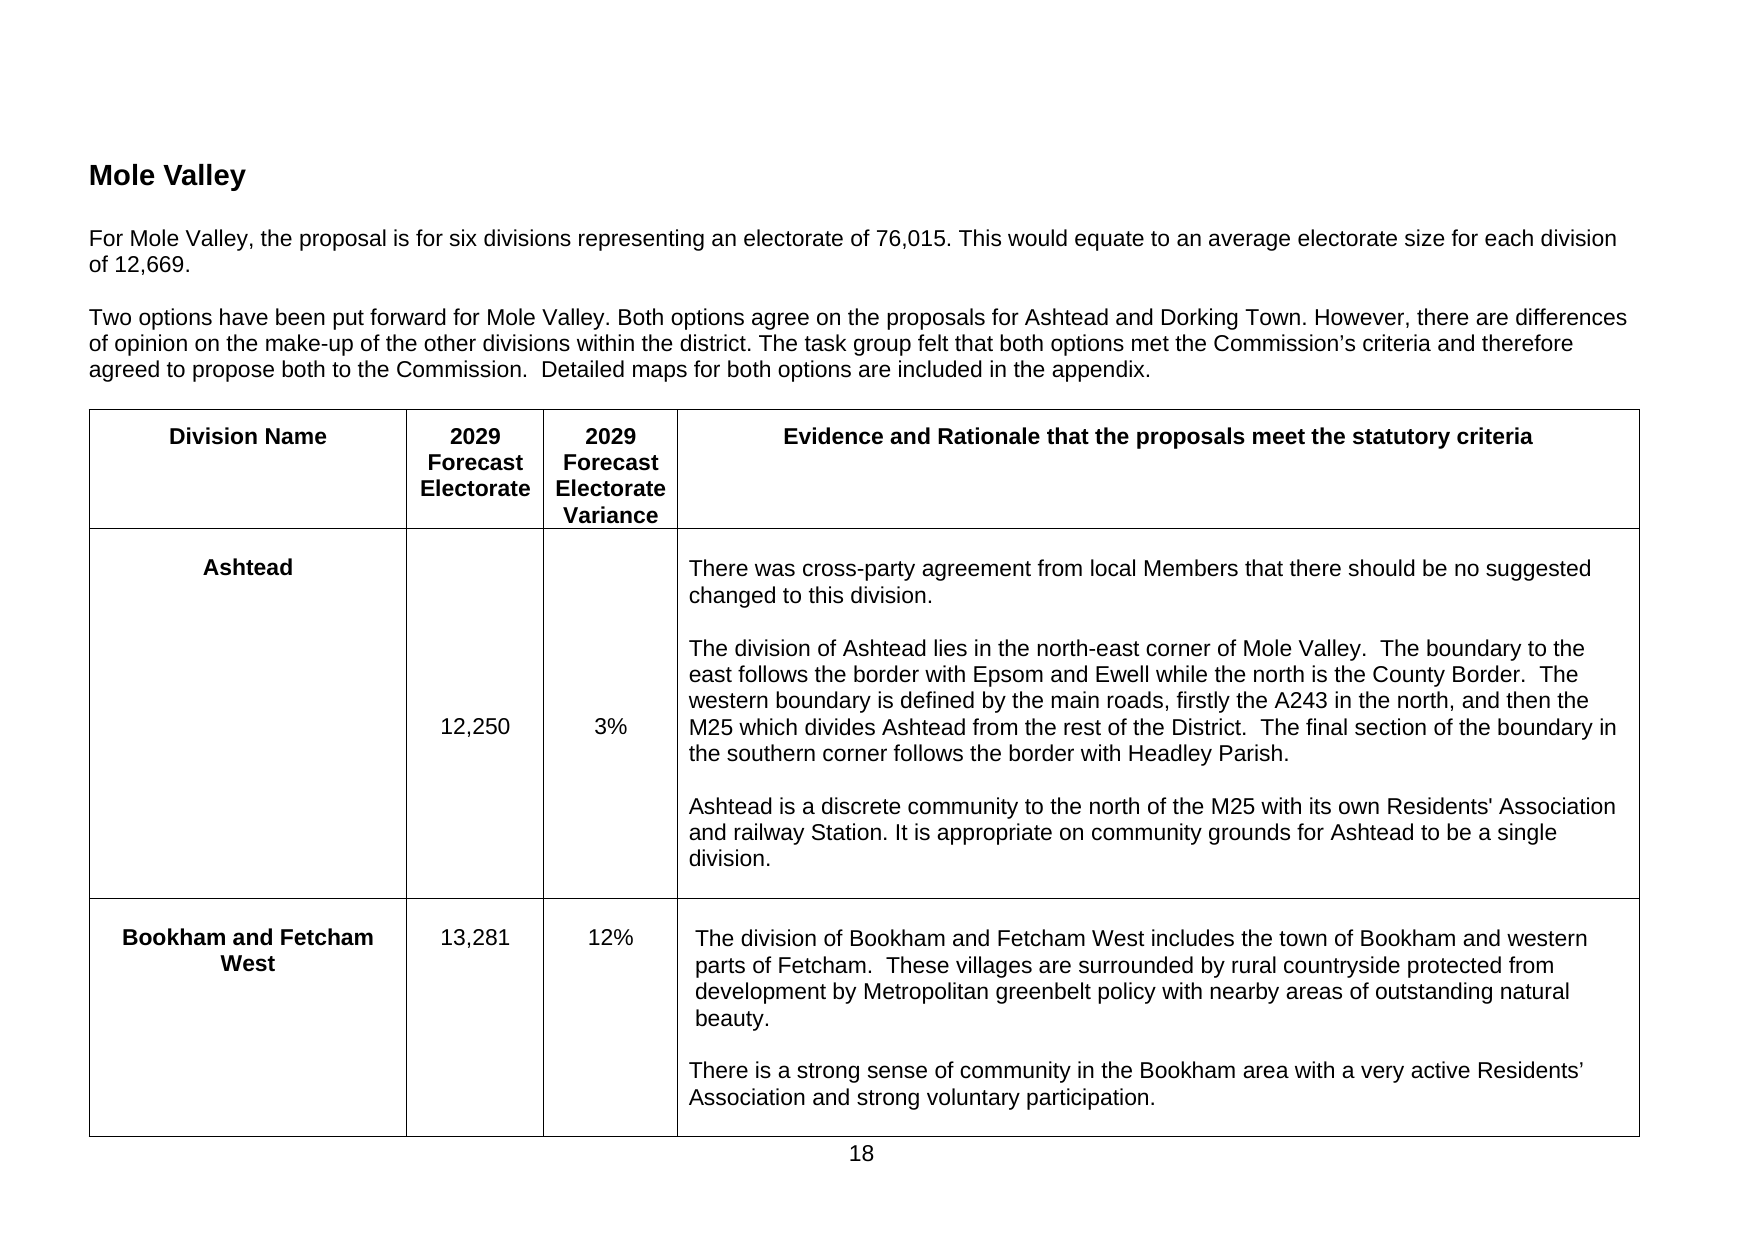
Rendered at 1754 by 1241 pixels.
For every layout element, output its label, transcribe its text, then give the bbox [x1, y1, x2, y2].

table_header 2029 Forecast Electorate Variance [544, 410, 677, 528]
table_header Evidence and Rationale that the proposals meet the statutory criteria [678, 410, 1639, 528]
table_cell 12% [544, 899, 677, 1136]
text Two options have been put forward for Mole Valley. Both options agree on the proposals for Ashtead and Dorking Town. However, there are differences of opinion on the make-up of the other divisions within the district. The task group felt that both options met the Commission’s criteria and therefore agreed to propose both to the Commission. Detailed maps for both options are included in the appendix. [89, 304, 1634, 383]
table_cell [90, 899, 406, 1136]
table_cell Ashtead [90, 529, 406, 898]
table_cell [678, 899, 1639, 1136]
subtitle Mole Valley [89, 158, 1634, 192]
table_header 2029 Forecast Electorate [407, 410, 543, 528]
table_cell 12,250 [407, 529, 543, 898]
table_header Division Name [90, 410, 406, 528]
table_cell 3% [544, 529, 677, 898]
table_cell 13,281 [407, 899, 543, 1136]
text For Mole Valley, the proposal is for six divisions representing an electorate of 76,015. This would equate to an average electorate size for each division of 12,669. [89, 224, 1634, 277]
table_cell There was cross-party agreement from local Members that there should be no suggested changed to this division. The division of Ashtead lies in the north-east corner of Mole Valley. The boundary to the east follows the border with Epsom and Ewell while the north is the County Border. The western boundary is defined by the main roads, firstly the A243 in the north, and then the M25 which divides Ashtead from the rest of the District. The final section of the boundary in the southern corner follows the border with Headley Parish. Ashtead is a discrete community to the north of the M25 with its own Residents' Association and railway Station. It is appropriate on community grounds for Ashtead to be a single division. [678, 529, 1639, 898]
